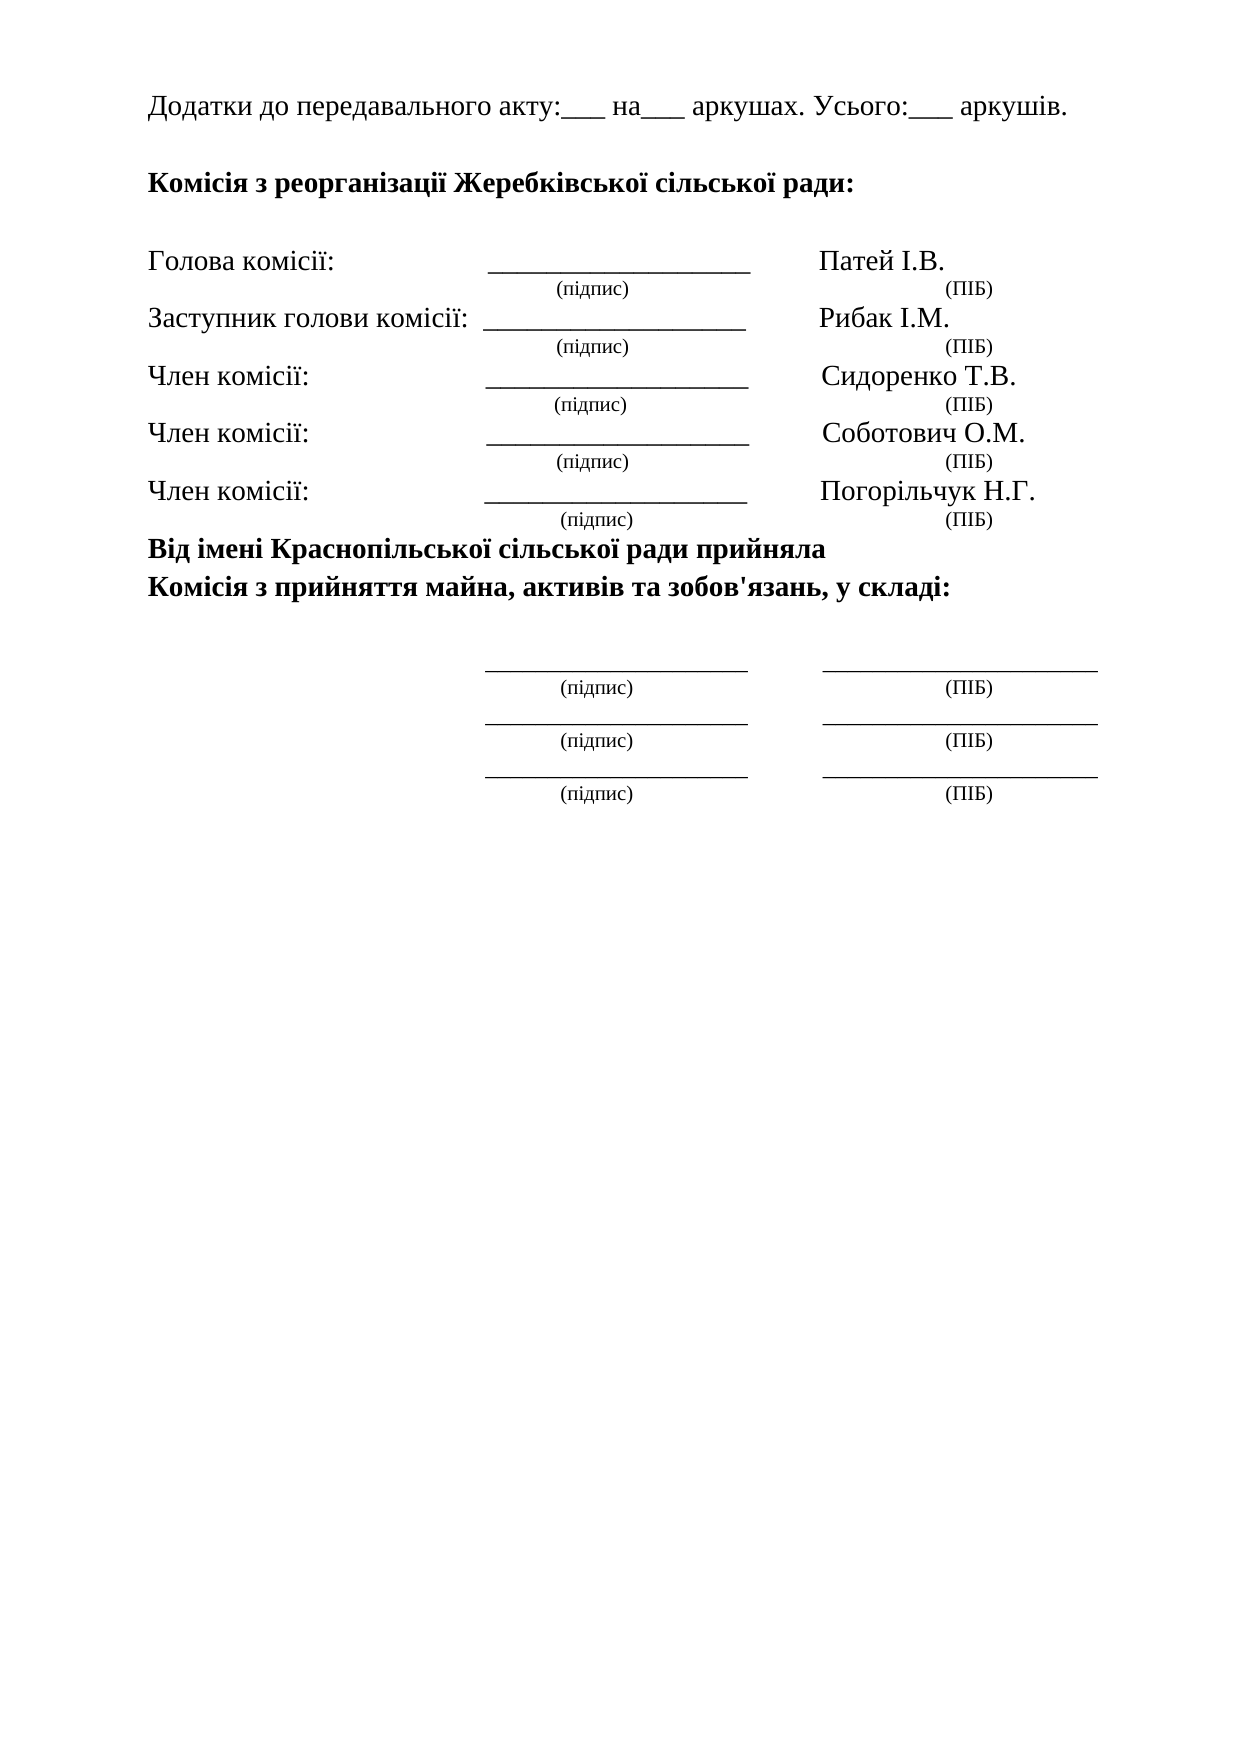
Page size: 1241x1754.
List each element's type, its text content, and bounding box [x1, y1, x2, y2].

text _____________________ ______________________ [148, 699, 1152, 728]
text (підпис) (ПІБ) [148, 507, 1152, 531]
text (підпис) (ПІБ) [148, 781, 1152, 805]
text (підпис) (ПІБ) [148, 334, 1152, 358]
text Комісія з реорганізації Жеребківської сільської ради: [148, 166, 1152, 199]
text _____________________ ______________________ [148, 646, 1152, 675]
text Комісія з прийняття майна, активів та зобов'язань, у складі: [148, 569, 1152, 603]
text Від імені Краснопільської сільської ради прийняла [148, 531, 1152, 564]
text (підпис) (ПІБ) [148, 675, 1152, 699]
text Член комісії: __________________ Сидоренко Т.В. [148, 358, 1152, 391]
text Член комісії: __________________ Погорільчук Н.Г. [148, 473, 1152, 507]
text (підпис) (ПІБ) [148, 449, 1152, 473]
text Голова комісії: __________________ Патей І.В. [148, 243, 1152, 276]
text Додатки до передавального акту:___ на___ аркушах. Усього:___ аркушів. [148, 88, 1152, 122]
text Член комісії: __________________ Соботович О.М. [148, 416, 1152, 449]
text (підпис) (ПІБ) [148, 276, 1152, 300]
text (підпис) (ПІБ) [148, 391, 1152, 416]
text Заступник голови комісії: __________________ Рибак І.М. [148, 300, 1152, 334]
text _____________________ ______________________ [148, 752, 1152, 781]
text (підпис) (ПІБ) [148, 728, 1152, 752]
